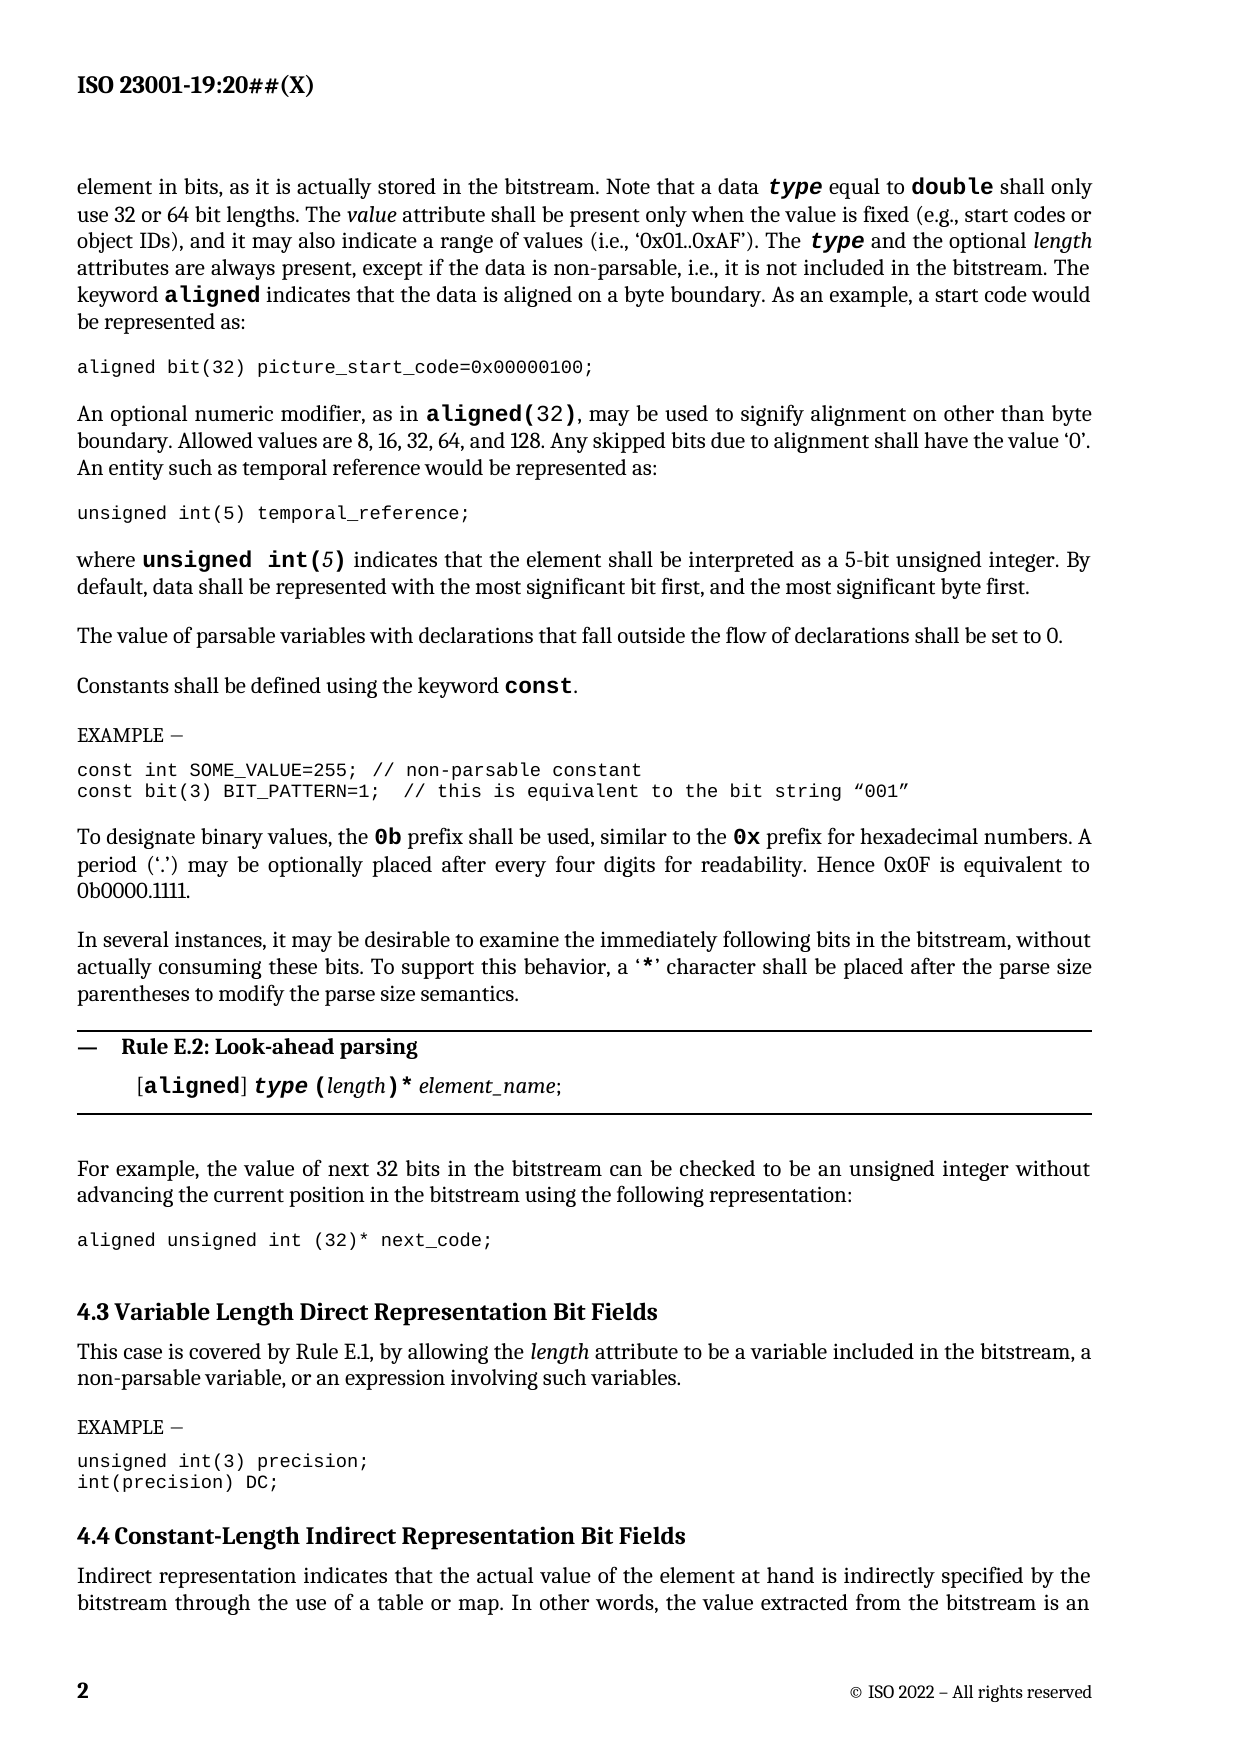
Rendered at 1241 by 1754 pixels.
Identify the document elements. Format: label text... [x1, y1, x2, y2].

text For example, the value of next 32 bits in the bitstream can be checked to be an unsigned integer without advancing the current position in the bitstream using the following representation: [77, 1152, 1092, 1208]
text aligned bit(32) picture_start_code=0x00000100; [77, 358, 1092, 379]
list Rule E.2: Look-ahead parsing [77, 1032, 1092, 1060]
text const bit(3) BIT_PATTERN=1; // this is equivalent to the bit string “ [77, 782, 1092, 803]
text In several instances, it may be desirable to examine the immediately following bits in the bitstream, without actually consuming these bits. To support this behavior, a ‘*’ character shall be placed after the parse size parentheses to modify the parse size semantics. [77, 927, 1092, 1007]
text unsigned int(3) precision; [77, 1452, 1092, 1473]
text The value of parsable variables with declarations that fall outside the flow of declarations shall be set to 0. [77, 623, 1092, 649]
text EXAMPLE [77, 1414, 1092, 1439]
text EXAMPLE [77, 723, 1092, 748]
list [aligned] type (length)* element_name; [136, 1073, 1092, 1100]
text To designate binary values, the 0b prefix shall be used, similar to the 0x prefix for hexadecimal numbers. A period (‘.’) may be optionally placed after every four digits for readability. Hence 0x0F is equivalent to 0b0000.1111. [77, 824, 1092, 904]
subtitle Constant-Length Indirect Representation Bit Fields [77, 1522, 1092, 1551]
text An optional numeric modifier, as in aligned(32), may be used to signify alignment on other than byte boundary. Allowed values are 8, 16, 32, 64, and 128. Any skipped bits due to alignment shall have the value ‘0’. An entity such as temporal reference would be represented as: [77, 401, 1092, 481]
subtitle Variable Length Direct Representation Bit Fields [77, 1297, 1092, 1326]
text const int SOME_VALUE=255; // non-parsable constant [77, 760, 1092, 782]
text unsigned int(5) temporal_reference; [77, 504, 1092, 525]
text int(precision) DC; [77, 1473, 1092, 1494]
text Constants shall be defined using the keyword const. [77, 672, 1092, 700]
text This case is covered by Rule E.1, by allowing the length attribute to be a variable included in the bitstream, a non-parsable variable, or an expression involving such variables. [77, 1339, 1092, 1391]
text aligned unsigned int (32)* next_code; [77, 1231, 1092, 1252]
text where unsigned int(5) indicates that the element shall be interpreted as a 5-bit unsigned integer. By default, data shall be represented with the most significant bit first, and the most significant byte first. [77, 546, 1092, 600]
